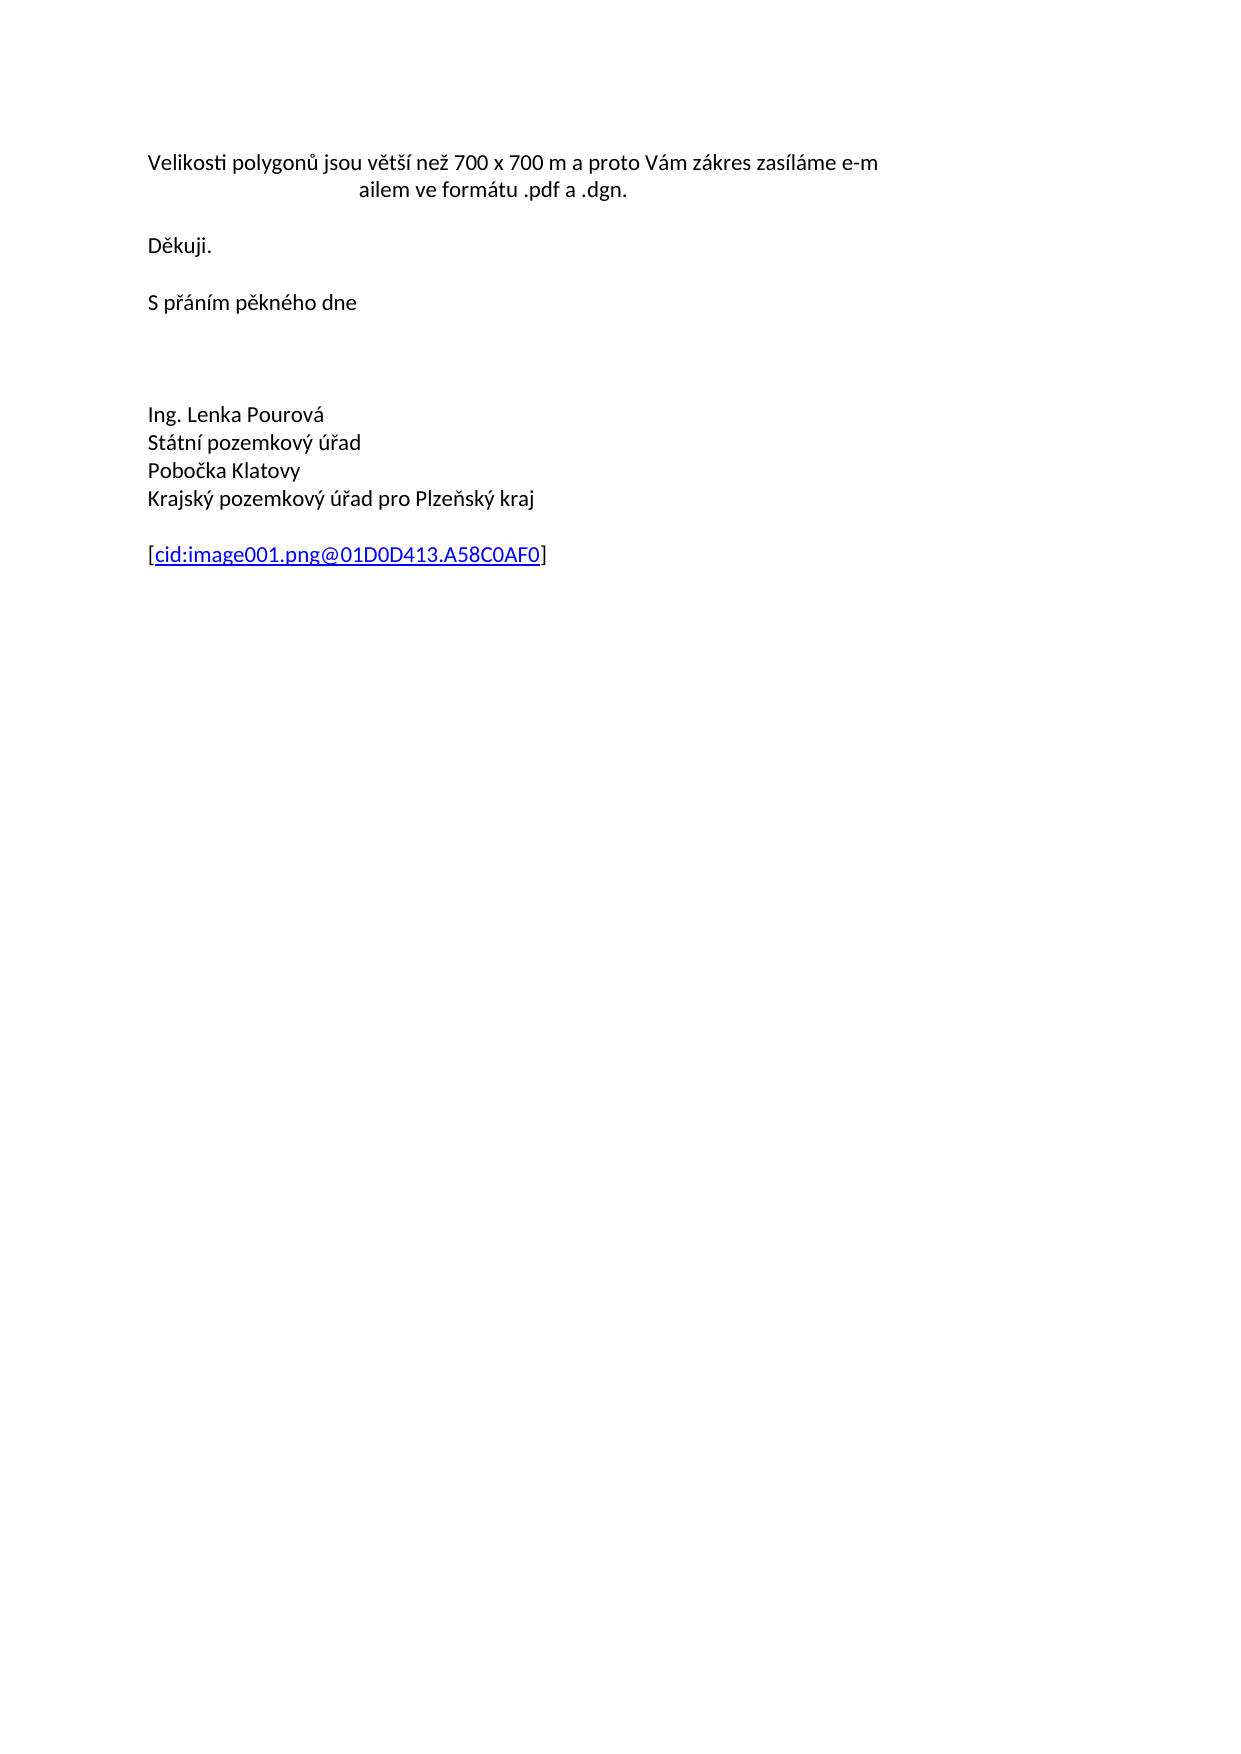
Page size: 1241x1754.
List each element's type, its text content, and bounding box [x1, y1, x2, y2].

text Děkuji. [148, 232, 1093, 260]
text Krajský pozemkový úřad pro Plzeňský kraj [148, 484, 1093, 512]
text Pobočka Klatovy [148, 456, 1093, 484]
text ailem ve formátu .pdf a .dgn. [148, 176, 1093, 204]
text Ing. Lenka Pourová [148, 400, 1093, 428]
text [cid:image001.png@01D0D413.A58C0AF0] [148, 540, 1093, 568]
text S přáním pěkného dne [148, 288, 1093, 316]
text Velikosti polygonů jsou větší než 700 x 700 m a proto Vám zákres zasíláme e-m [148, 148, 1093, 176]
text Státní pozemkový úřad [148, 428, 1093, 456]
